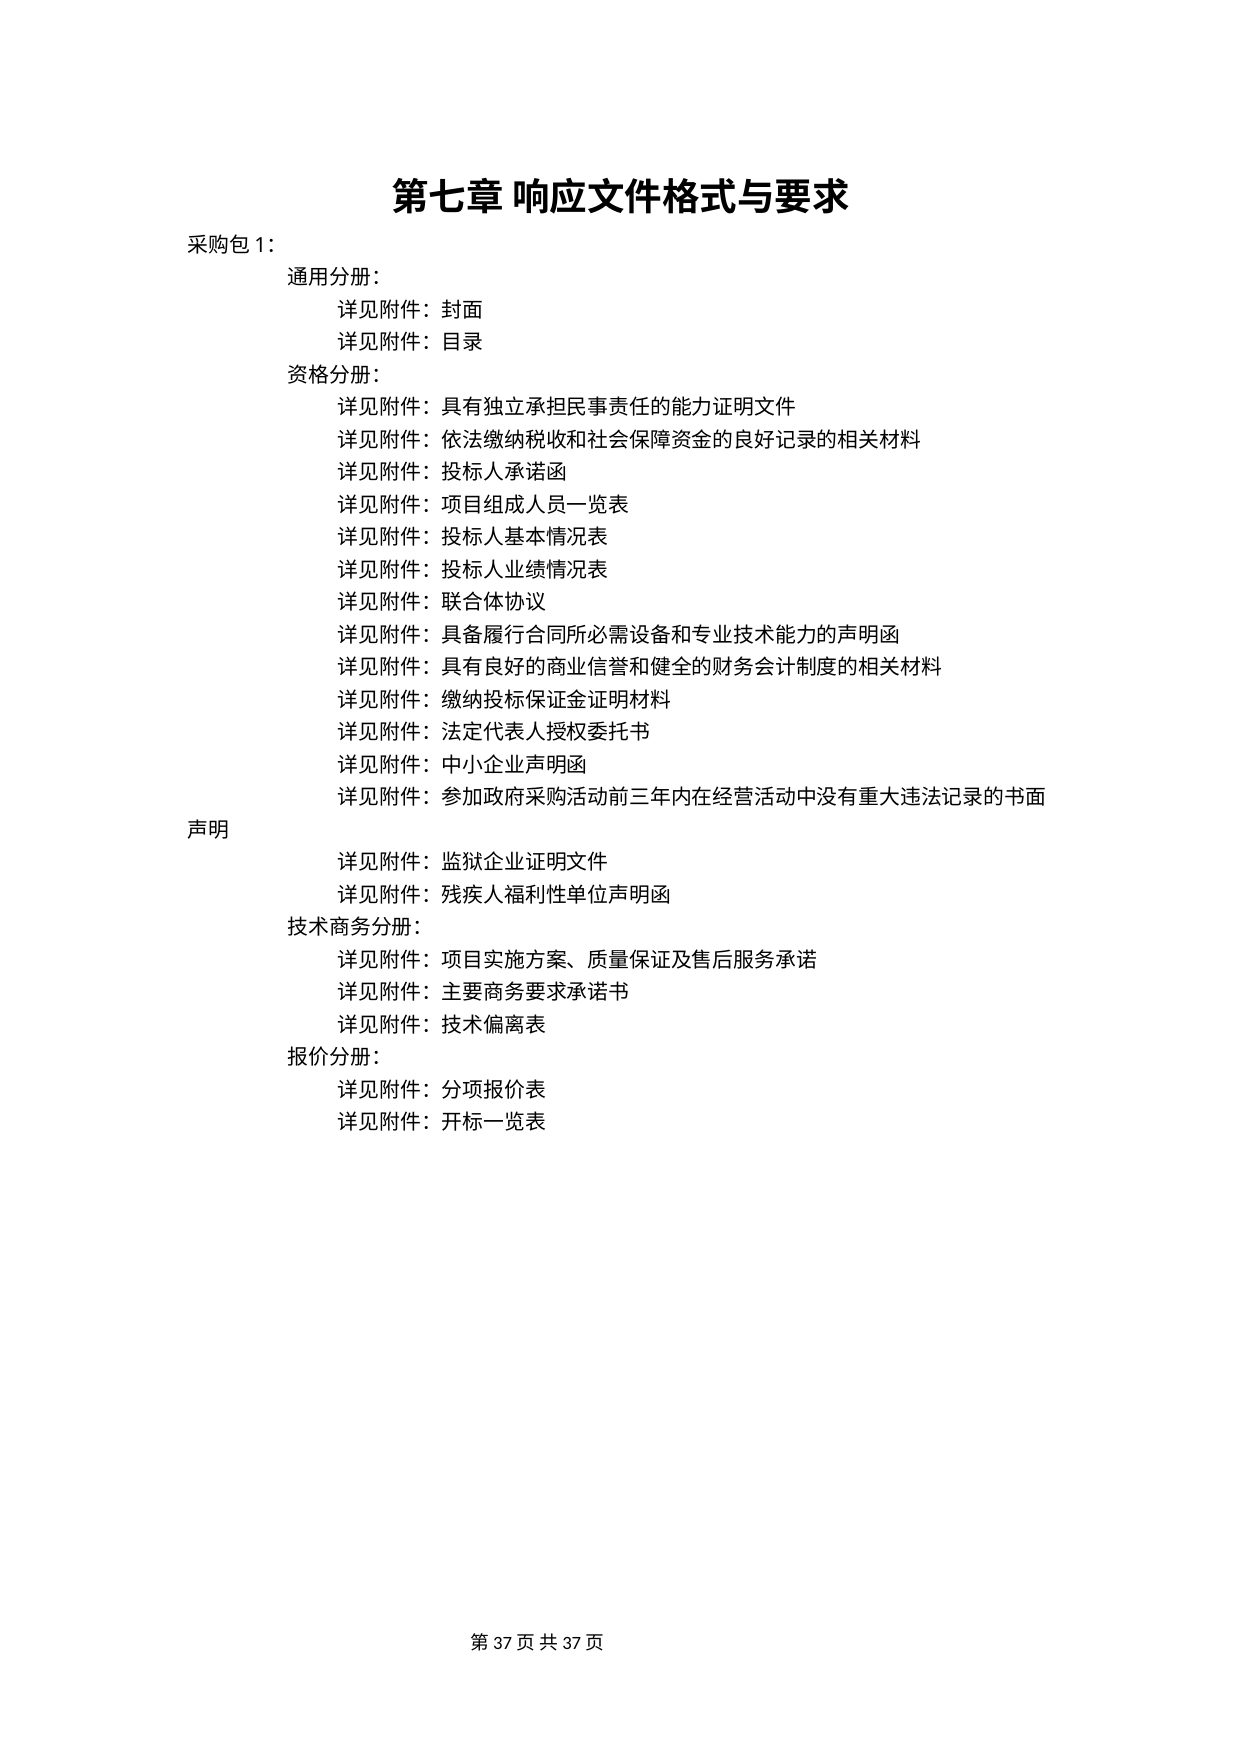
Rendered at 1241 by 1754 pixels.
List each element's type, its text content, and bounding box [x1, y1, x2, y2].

text 详见附件：中小企业声明函 [187, 747, 1053, 779]
text 详见附件：项目实施方案、质量保证及售后服务承诺 [187, 942, 1053, 974]
text 技术商务分册： [187, 909, 1053, 942]
text 详见附件：具备履行合同所必需设备和专业技术能力的声明函 [187, 617, 1053, 649]
text 报价分册： [187, 1039, 1053, 1072]
text 详见附件：开标一览表 [187, 1104, 1053, 1137]
text 详见附件：联合体协议 [187, 584, 1053, 617]
text 详见附件：目录 [187, 324, 1053, 357]
text 详见附件：参加政府采购活动前三年内在经营活动中没有重大违法记录的书面声明 [187, 779, 1053, 844]
text 详见附件：投标人基本情况表 [187, 519, 1053, 552]
text 详见附件：技术偏离表 [187, 1007, 1053, 1039]
text 详见附件：具有良好的商业信誉和健全的财务会计制度的相关材料 [187, 649, 1053, 682]
text 资格分册： [187, 357, 1053, 389]
text 详见附件：残疾人福利性单位声明函 [187, 877, 1053, 909]
text 详见附件：法定代表人授权委托书 [187, 714, 1053, 747]
text 详见附件：缴纳投标保证金证明材料 [187, 682, 1053, 714]
text 详见附件：投标人业绩情况表 [187, 552, 1053, 584]
text 详见附件：投标人承诺函 [187, 454, 1053, 487]
text 详见附件：具有独立承担民事责任的能力证明文件 [187, 389, 1053, 422]
text 详见附件：主要商务要求承诺书 [187, 974, 1053, 1007]
text 详见附件：依法缴纳税收和社会保障资金的良好记录的相关材料 [187, 422, 1053, 454]
text 详见附件：项目组成人员一览表 [187, 487, 1053, 519]
text 第七章 响应文件格式与要求 [187, 162, 1053, 227]
text 详见附件：分项报价表 [187, 1072, 1053, 1104]
text 详见附件：监狱企业证明文件 [187, 844, 1053, 877]
text 采购包1： [187, 227, 1053, 259]
text 通用分册： [187, 259, 1053, 292]
text 详见附件：封面 [187, 292, 1053, 324]
